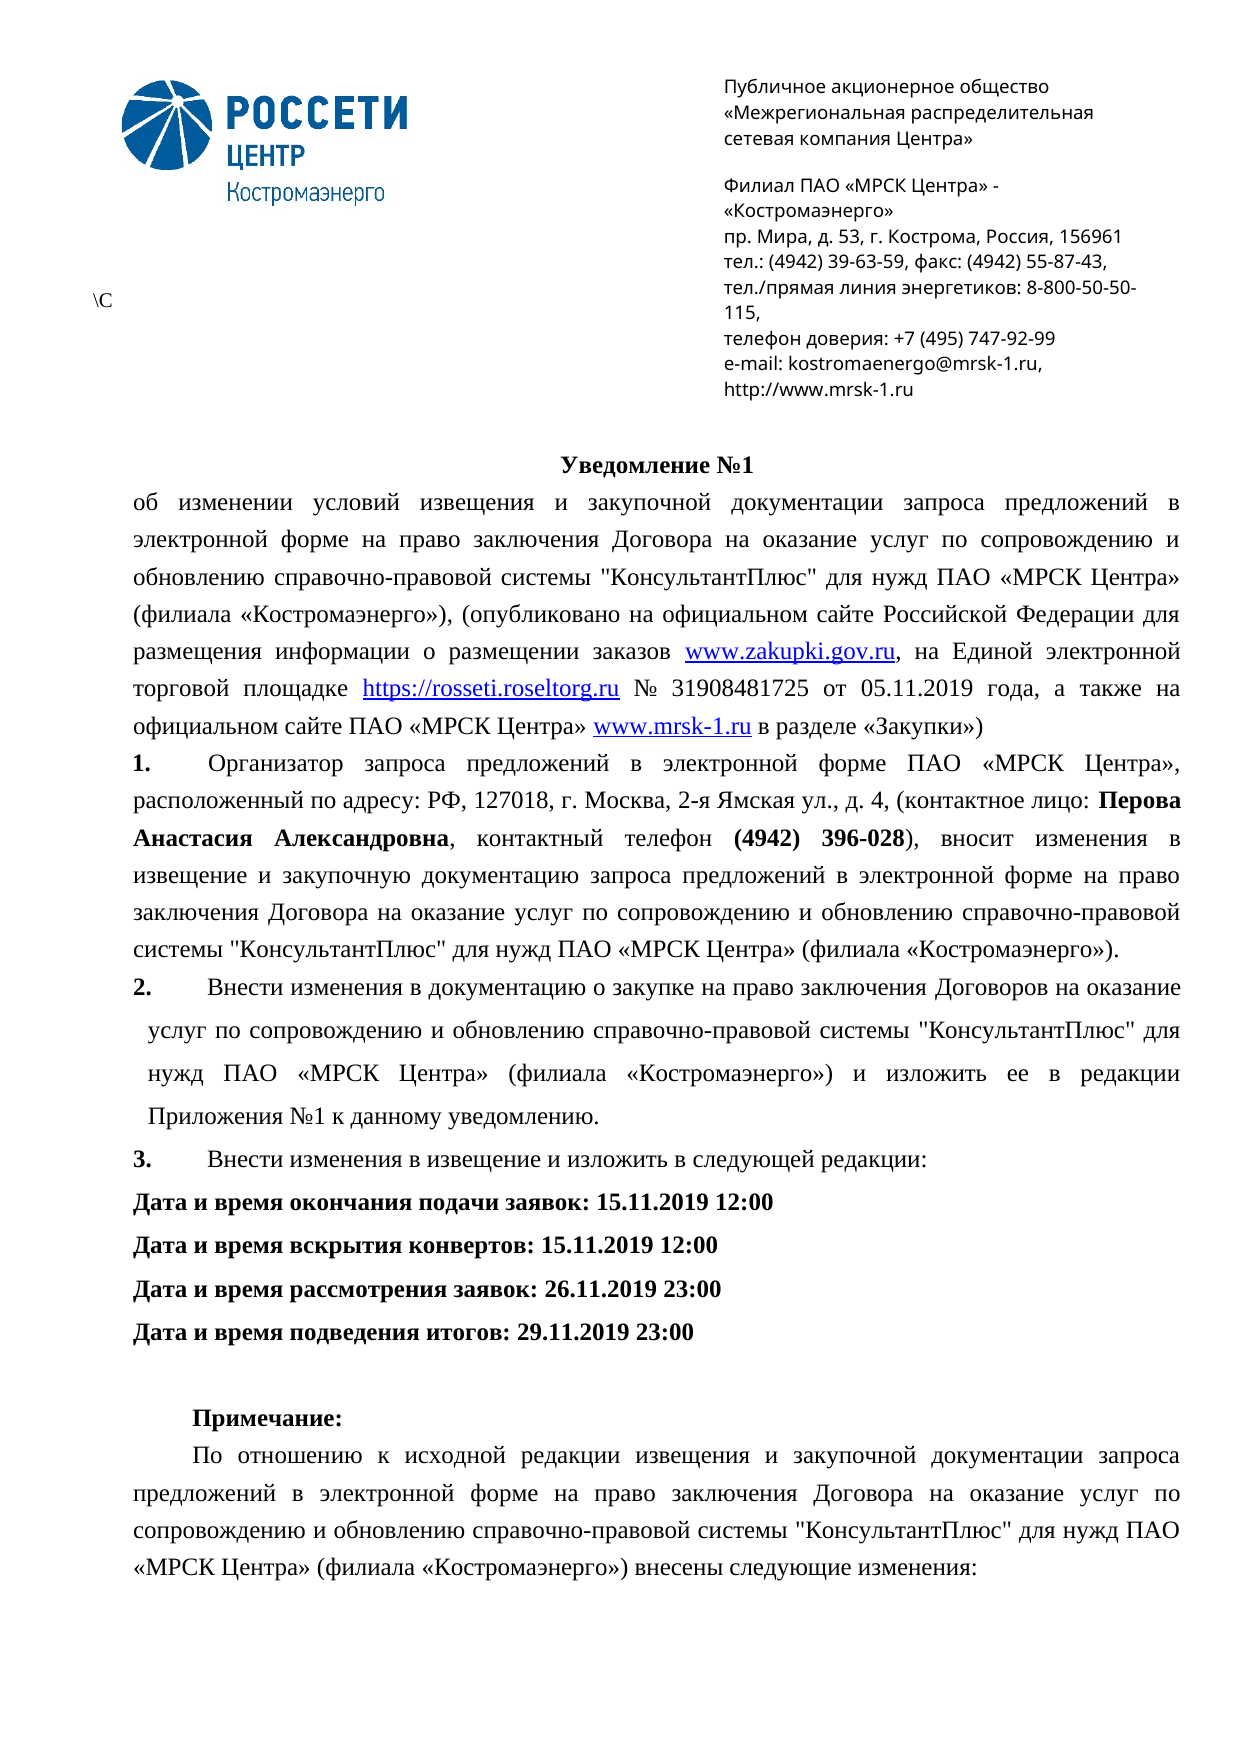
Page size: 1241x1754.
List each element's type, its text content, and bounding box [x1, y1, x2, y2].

text об изменении условий извещения и закупочной документации запроса предложений в электронной форме на право заключения Договора на оказание услуг по сопровождению и обновлению справочно-правовой системы "КонсультантПлюс" для нужд ПАО «МРСК Центра» (филиала «Костромаэнерго»), (опубликовано на официальном сайте Российской Федерации для размещения информации о размещении заказов www.zakupki.gov.ru, на Единой электронной торговой площадке https://rosseti.roseltorg.ru № 31908481725 от 05.11.2019 года, а также на официальном сайте ПАО «МРСК Центра» www.mrsk-1.ru в разделе «Закупки») [133, 487, 1181, 739]
list Дата и время рассмотрения заявок: 26.11.2019 23:00 [133, 1274, 1181, 1302]
list Дата и время подведения итогов: 29.11.2019 23:00 [133, 1317, 1181, 1346]
list Примечание: [133, 1403, 1181, 1432]
text По отношению к исходной редакции извещения и закупочной документации запроса предложений в электронной форме на право заключения Договора на оказание услуг по сопровождению и обновлению справочно-правовой системы "КонсультантПлюс" для нужд ПАО «МРСК Центра» (филиала «Костромаэнерго») внесены следующие изменения: [133, 1440, 1181, 1581]
list Организатор запроса предложений в электронной форме ПАО «МРСК Центра», расположенный по адресу: РФ, 127018, г. Москва, 2-я Ямская ул., д. 4, (контактное лицо: Перова Анастасия Александровна, контактный телефон (4942) 396-028), вносит изменения в извещение и закупочную документацию запроса предложений в электронной форме на право заключения Договора на оказание услуг по сопровождению и обновлению справочно-правовой системы "КонсультантПлюс" для нужд ПАО «МРСК Центра» (филиала «Костромаэнерго»). [132, 748, 1181, 963]
table_header \С [122, 74, 712, 450]
list Дата и время окончания подачи заявок: 15.11.2019 12:00 [133, 1187, 1181, 1216]
list Внести изменения в документацию о закупке на право заключения Договоров на оказание услуг по сопровождению и обновлению справочно-правовой системы "КонсультантПлюс" для нужд ПАО «МРСК Центра» (филиала «Костромаэнерго») и изложить ее в редакции Приложения №1 к данному уведомлению. [133, 972, 1181, 1130]
table_header Публичное акционерное общество «Межрегиональная распределительная сетевая компания Центра» Филиал ПАО «МРСК Центра» - «Костромаэнерго» пр. Мира, д. 53, г. Кострома, Россия, 156961 тел.: (4942) 39-63-59, факс: (4942) 55-87-43, тел./прямая линия энергетиков: 8-800-50-50-115, телефон доверия: +7 (495) 747-92-99 e-mail: kostromaenergo@mrsk-1.ru, http://www.mrsk-1.ru [712, 74, 1152, 450]
text Уведомление №1 [133, 450, 1181, 478]
list Дата и время вскрытия конвертов: 15.11.2019 12:00 [133, 1231, 1181, 1259]
picture [121, 73, 429, 216]
list Внести изменения в извещение и изложить в следующей редакции: [133, 1144, 1181, 1173]
